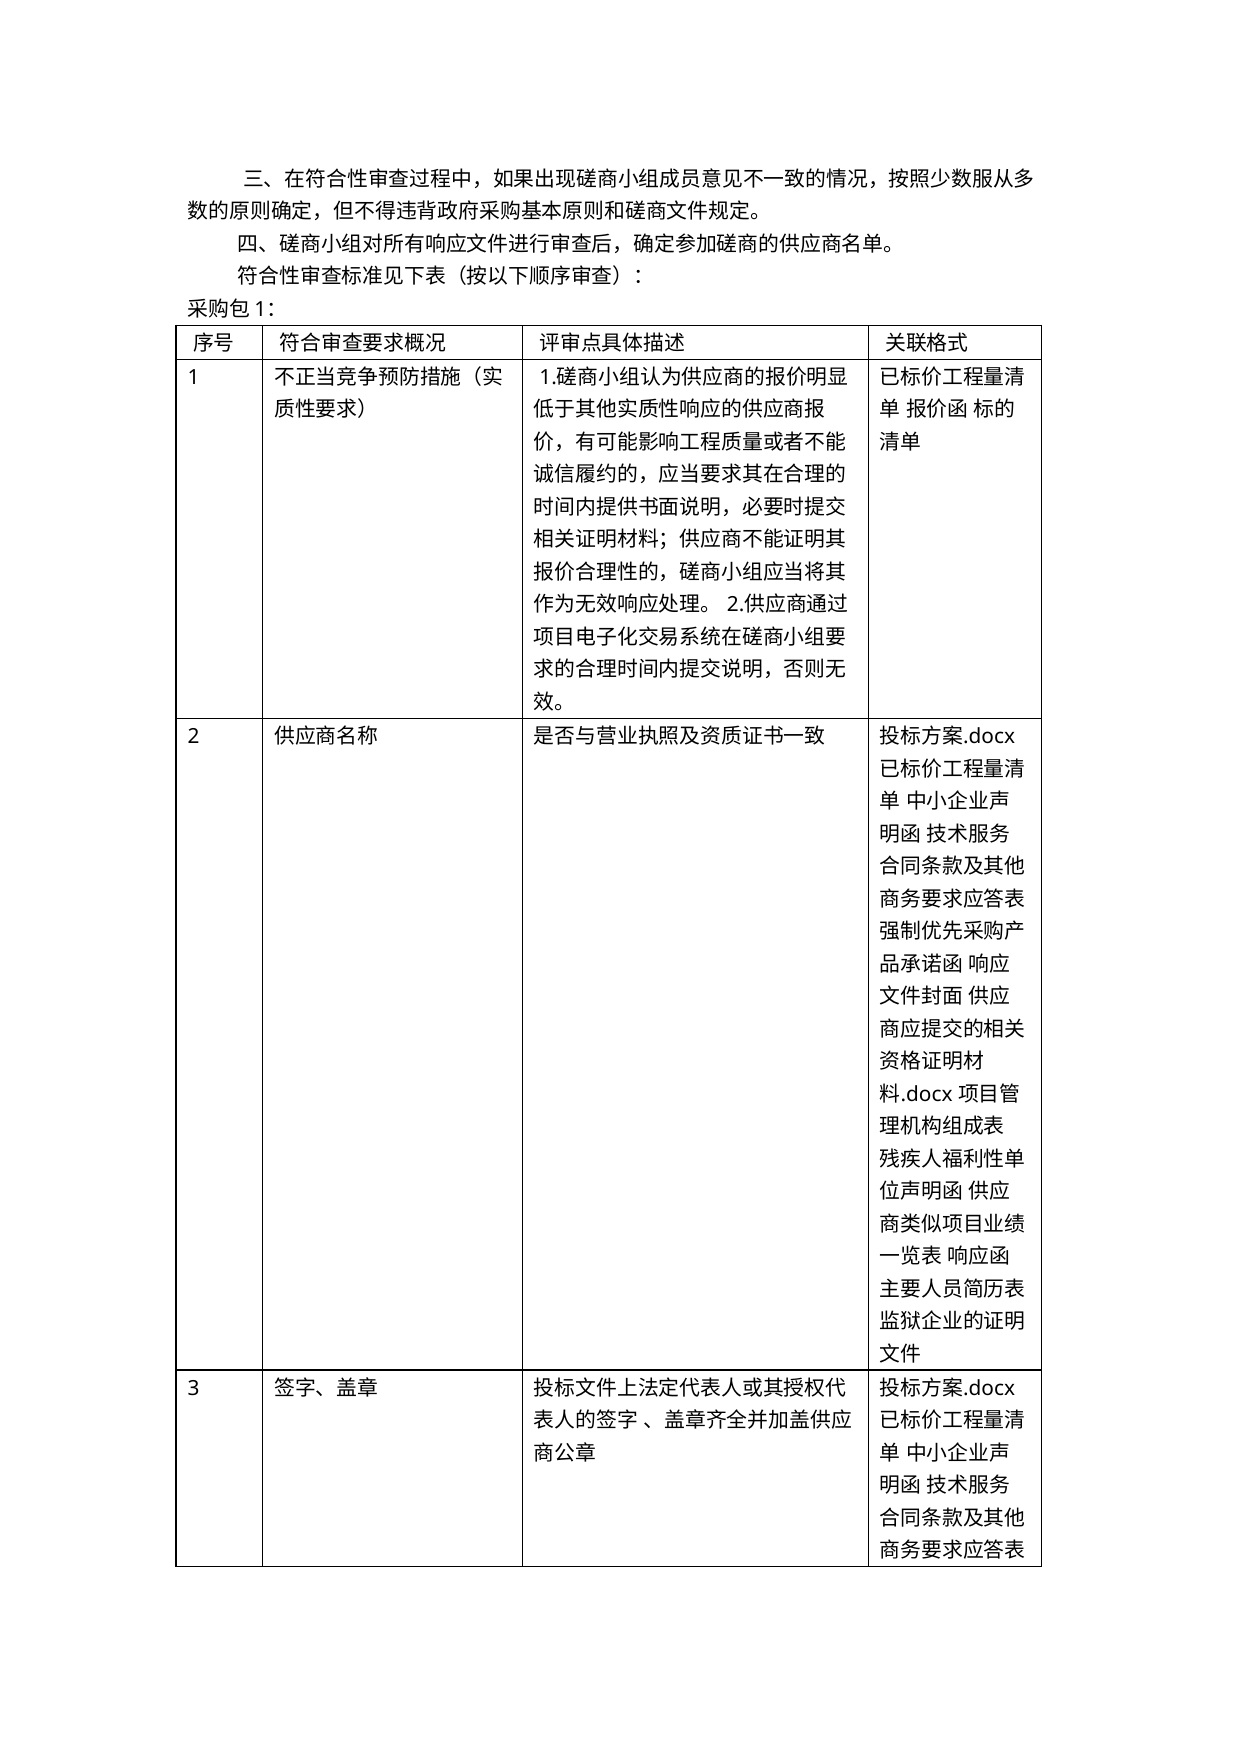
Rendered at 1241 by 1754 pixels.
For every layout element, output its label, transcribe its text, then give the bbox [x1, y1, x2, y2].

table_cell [869, 1371, 1041, 1566]
table_header 关联格式 [869, 326, 1041, 358]
text 四、磋商小组对所有响应文件进行审查后，确定参加磋商的供应商名单。 [187, 227, 1053, 259]
table_cell 是否与营业执照及资质证书一致 [523, 719, 868, 1369]
table_header 序号 [177, 326, 262, 358]
table_cell 2 [177, 719, 262, 1369]
table_cell 3 [177, 1371, 262, 1566]
table_cell 已标价工程量清单 报价函 标的清单 [869, 360, 1041, 718]
table_cell 1.磋商小组认为供应商的报价明显低于其他实质性响应的供应商报价，有可能影响工程质量或者不能诚信履约的，应当要求其在合理的时间内提供书面说明，必要时提交相关证明材料；供应商不能证明其报价合理性的，磋商小组应当将其作为无效响应处理。 2.供应商通过项目电子化交易系统在磋商小组要求的合理时间内提交说明，否则无效。 [523, 360, 868, 718]
text 符合性审查标准见下表（按以下顺序审查）： [187, 259, 1053, 292]
table_cell 1 [177, 360, 262, 718]
table_cell 签字、盖章 [263, 1371, 522, 1566]
table_cell 供应商名称 [263, 719, 522, 1369]
table_cell 投标方案.docx 已标价工程量清单 中小企业声明函 技术服务合同条款及其他商务要求应答表 强制优先采购产品承诺函 响应文件封面 供应商应提交的相关资格证明材料.docx 项目管理机构组成表 残疾人福利性单位声明函 供应商类似项目业绩一览表 响应函 主要人员简历表 监狱企业的证明文件 [869, 719, 1041, 1369]
table_header 评审点具体描述 [523, 326, 868, 358]
table_header 符合审查要求概况 [263, 326, 522, 358]
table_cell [523, 1371, 868, 1566]
table_cell 不正当竞争预防措施（实质性要求） [263, 360, 522, 718]
text 三、在符合性审查过程中，如果出现磋商小组成员意见不一致的情况，按照少数服从多数的原则确定，但不得违背政府采购基本原则和磋商文件规定。 [187, 162, 1053, 227]
text 采购包1： [187, 292, 1053, 324]
